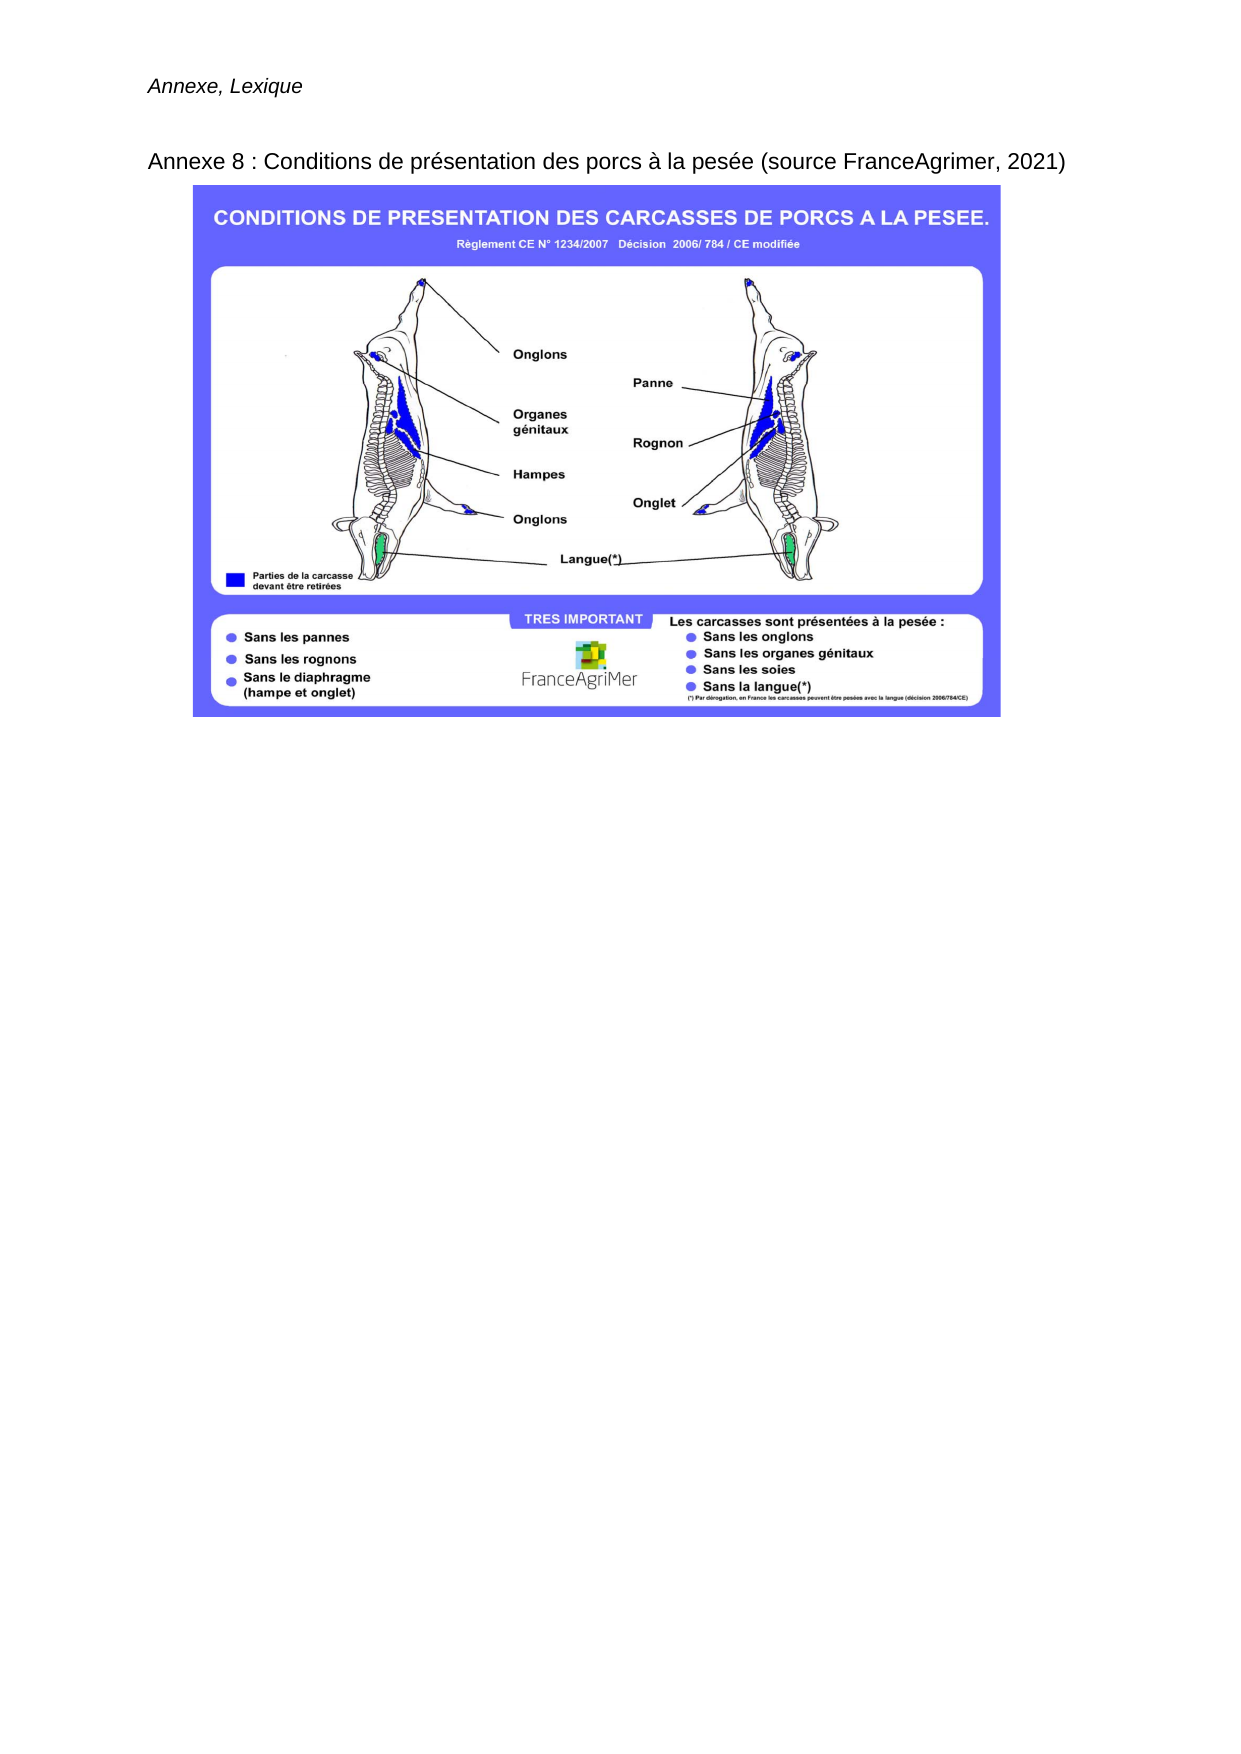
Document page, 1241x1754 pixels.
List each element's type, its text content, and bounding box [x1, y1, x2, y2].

picture [192, 185, 1001, 717]
text Annexe 8 : Conditions de présentation des porcs à la pesée (source FranceAgrimer, 2021) [148, 148, 1122, 202]
